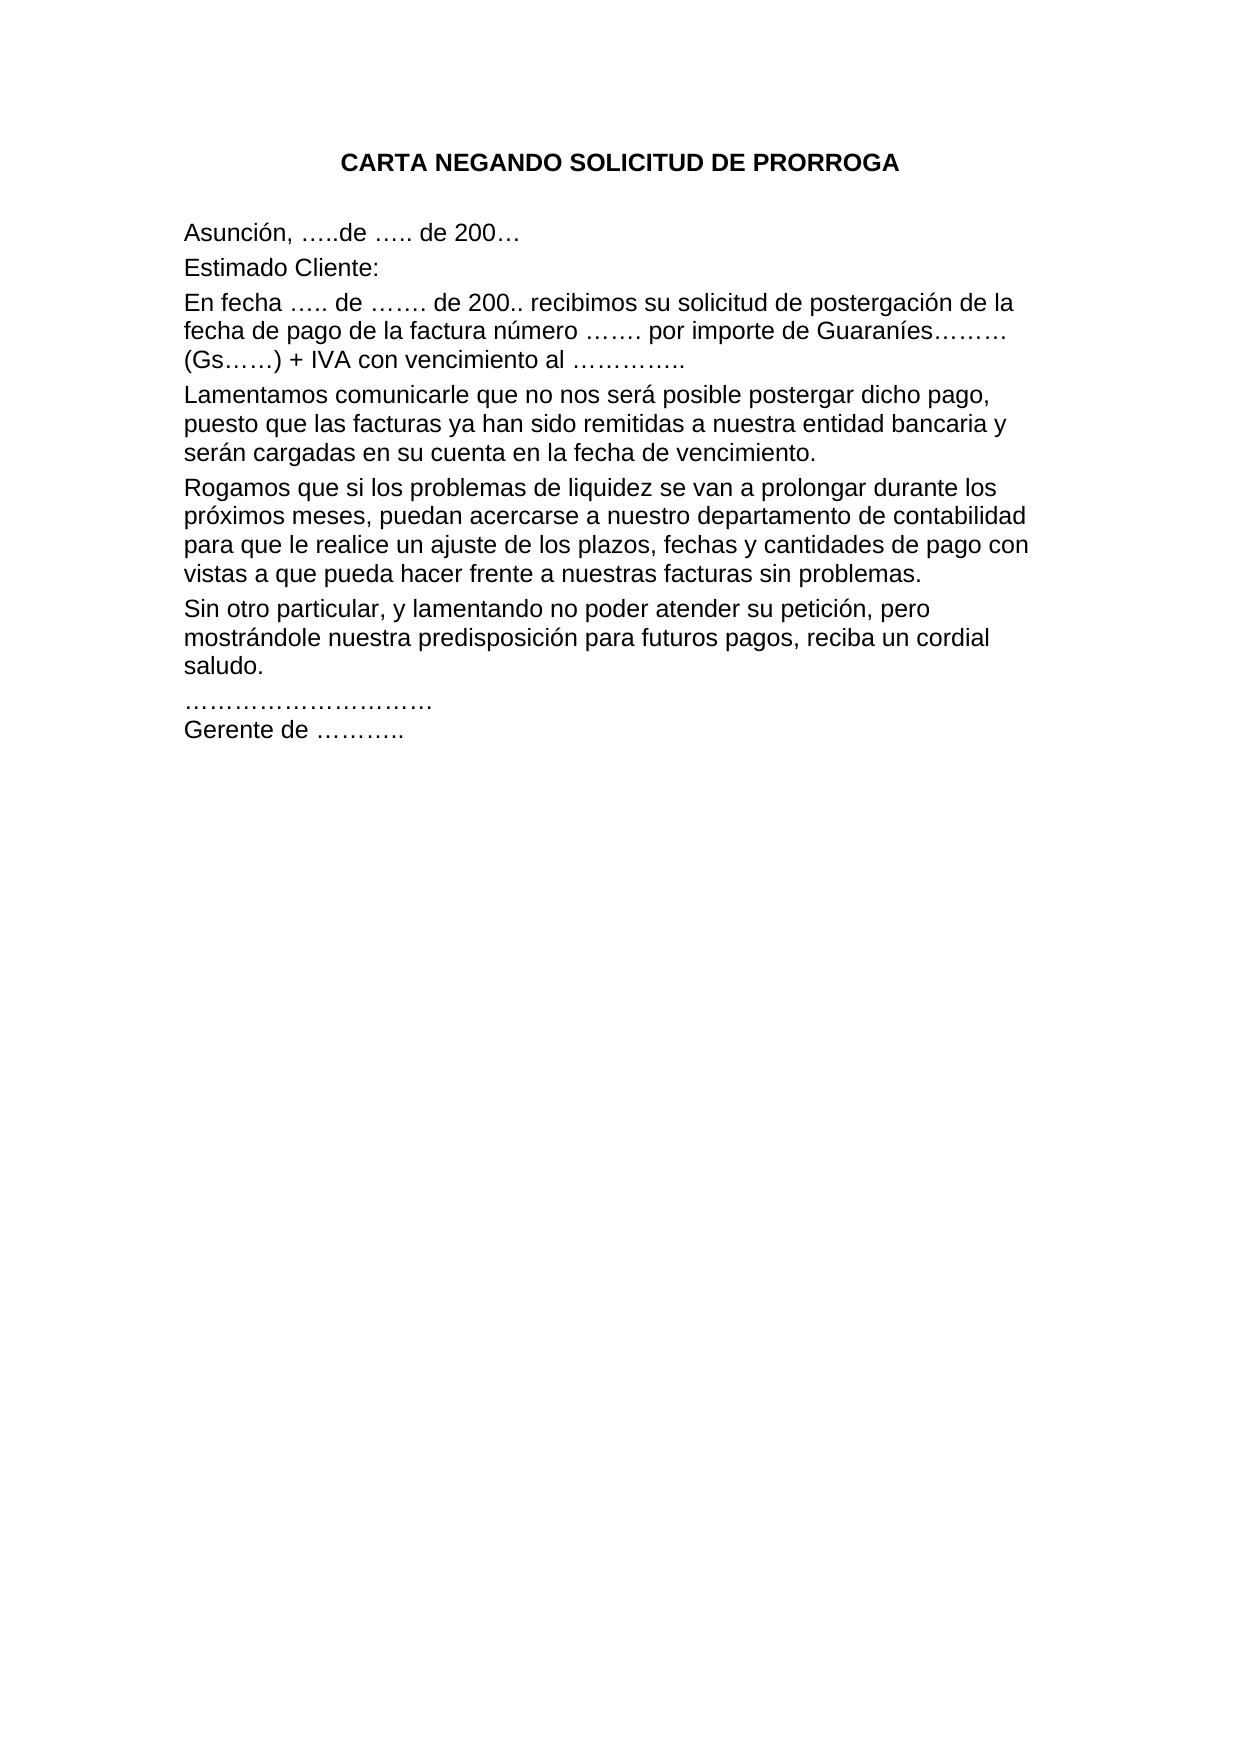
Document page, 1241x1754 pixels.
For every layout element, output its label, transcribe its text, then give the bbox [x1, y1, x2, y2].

table_header CARTA NEGANDO SOLICITUD DE PRORROGA [177, 148, 1063, 218]
table_cell Asunción, …..de ….. de 200… Estimado Cliente: En fecha ….. de ……. de 200.. recibimos su solicitud de postergación de la fecha de pago de la factura número ……. por importe de Guaraníes………(Gs……) + IVA con vencimiento al ………….. Lamentamos comunicarle que no nos será posible postergar dicho pago, puesto que las facturas ya han sido remitidas a nuestra entidad bancaria y serán cargadas en su cuenta en la fecha de vencimiento. Rogamos que si los problemas de liquidez se van a prolongar durante los próximos meses, puedan acercarse a nuestro departamento de contabilidad para que le realice un ajuste de los plazos, fechas y cantidades de pago con vistas a que pueda hacer frente a nuestras facturas sin problemas. Sin otro particular, y lamentando no poder atender su petición, pero mostrándole nuestra predisposición para futuros pagos, reciba un cordial saludo. ………………………… Gerente de ……….. [177, 218, 1063, 744]
